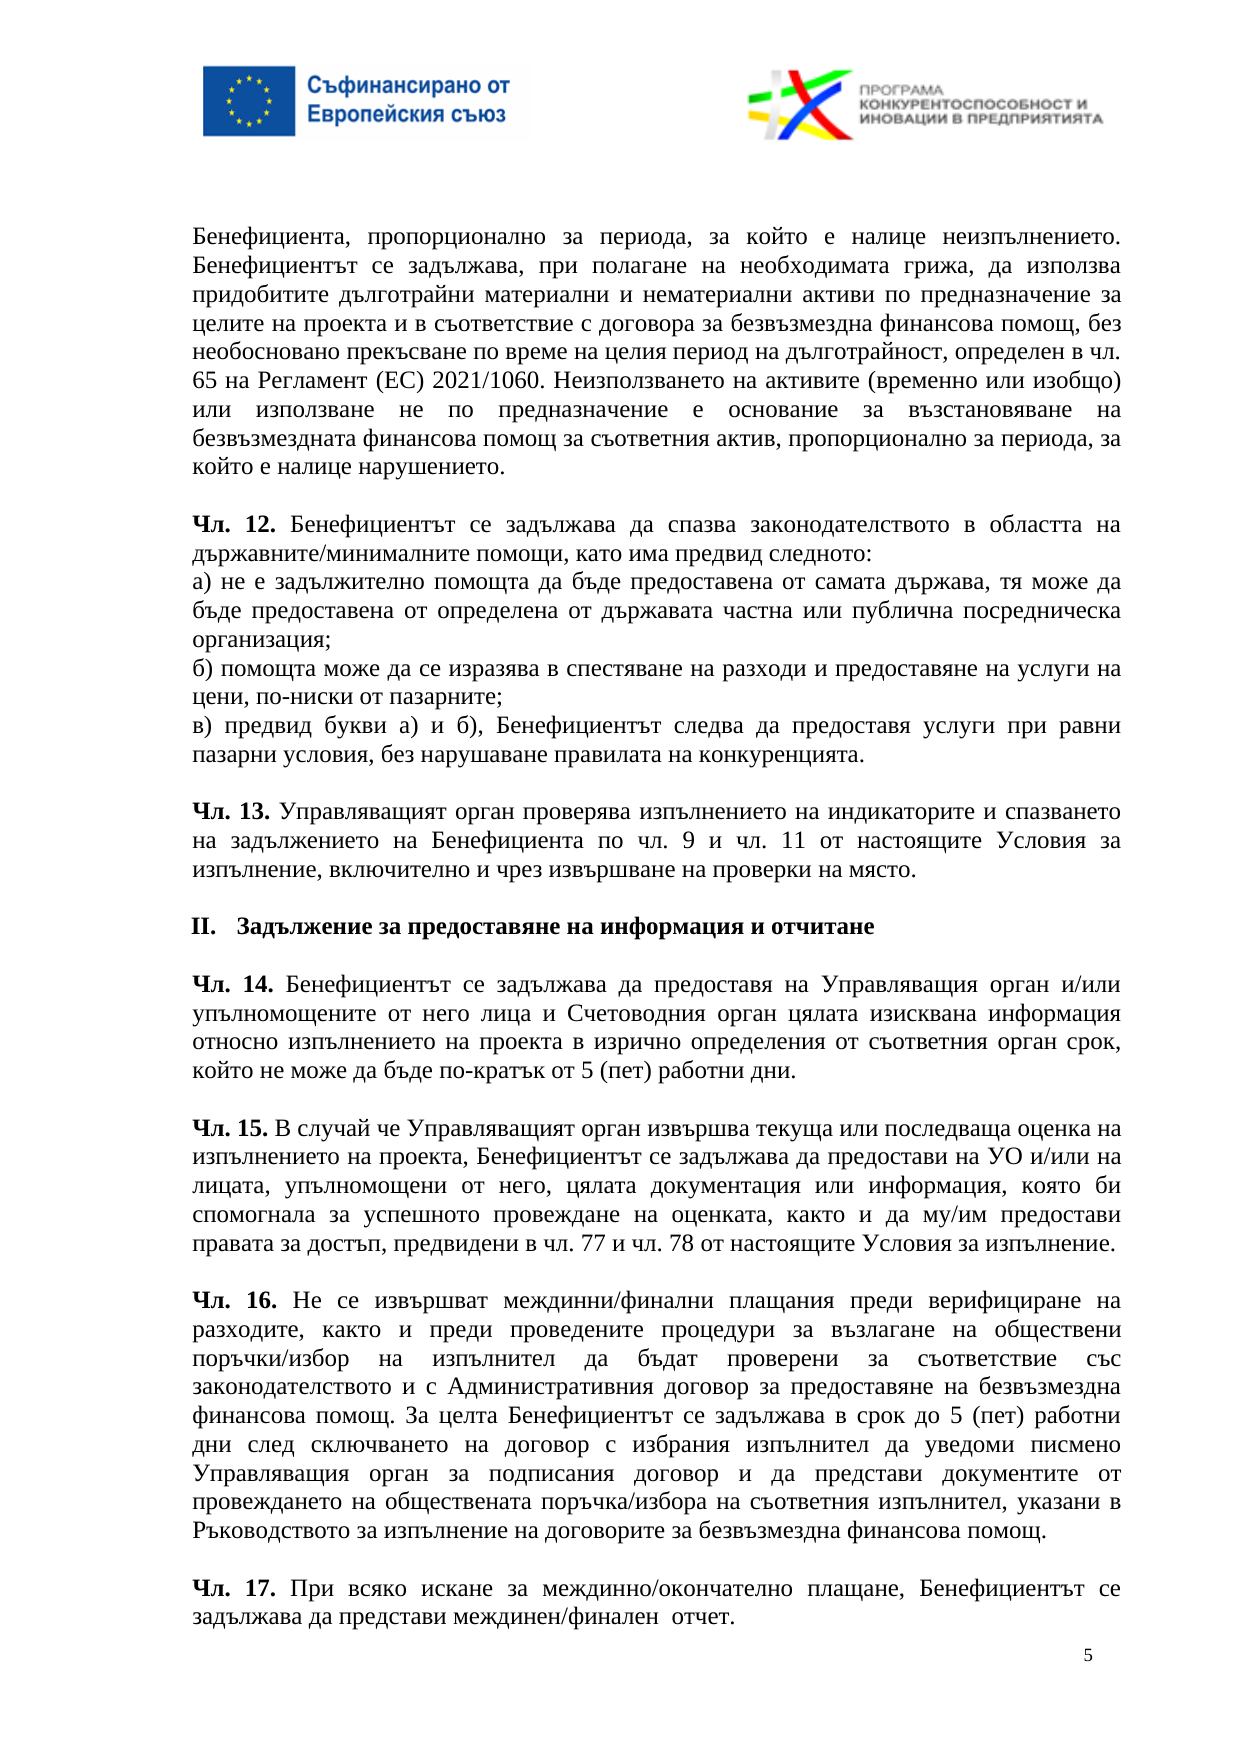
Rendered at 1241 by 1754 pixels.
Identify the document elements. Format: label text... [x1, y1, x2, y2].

list Чл. 13. Управляващият орган проверява изпълнението на индикаторите и спазването на задължението на Бенефициента по чл. 9 и чл. 11 от настоящите Условия за изпълнение, включително и чрез извършване на проверки на място. [192, 796, 1122, 883]
text в) предвид букви а) и б), Бенефициентът следва да предоставя услуги при равни пазарни условия, без нарушаване правилата на конкуренцията. [192, 710, 1122, 768]
text а) не е задължително помощта да бъде предоставена от самата държава, тя може да бъде предоставена от определена от държавата частна или публична посредническа организация; [192, 566, 1122, 653]
list Чл. 17. При всяко искане за междинно/окончателно плащане, Бенефициентът се задължава да представи междинен/финален отчет. [192, 1573, 1122, 1630]
picture [199, 62, 530, 141]
list Чл. 12. Бенефициентът се задължава да спазва законодателството в областта на държавните/минималните помощи, като има предвид следното: [192, 509, 1122, 566]
list Задължение за предоставяне на информация и отчитане [216, 911, 1122, 940]
list Чл. 16. Не се извършват междинни/финални плащания преди верифициране на разходите, както и преди проведените процедури за възлагане на обществени поръчки/избор на изпълнител да бъдат проверени за съответствие със законодателството и с Административния договор за предоставяне на безвъзмездна финансова помощ. За целта Бенефициентът се задължава в срок до 5 (пет) работни дни след сключването на договор с избрания изпълнител да уведоми писмено Управляващия орган за подписания договор и да представи документите от провеждането на обществената поръчка/избора на съответния изпълнител, указани в Ръководството за изпълнение на договорите за безвъзмездна финансова помощ. [192, 1285, 1122, 1544]
text Чл. 14. Бенефициентът се задължава да предоставя на Управляващия орган и/или упълномощените от него лица и Счетоводния орган цялата изисквана информация относно изпълнението на проекта в изрично определения от съответния орган срок, който не може да бъде по-кратък от 5 (пет) работни дни. [192, 969, 1122, 1084]
text б) помощта може да се изразява в спестяване на разходи и предоставяне на услуги на цени, по-ниски от пазарните; [192, 653, 1122, 710]
picture [746, 62, 1107, 149]
text Чл. 15. В случай че Управляващият орган извършва текуща или последваща оценка на изпълнението на проекта, Бенефициентът се задължава да предостави на УО и/или на лицата, упълномощени от него, цялата документация или информация, която би спомогнала за успешното провеждане на оценката, както и да му/им предостави правата за достъп, предвидени в чл. 77 и чл. 78 от настоящите Условия за изпълнение. [192, 1113, 1122, 1256]
